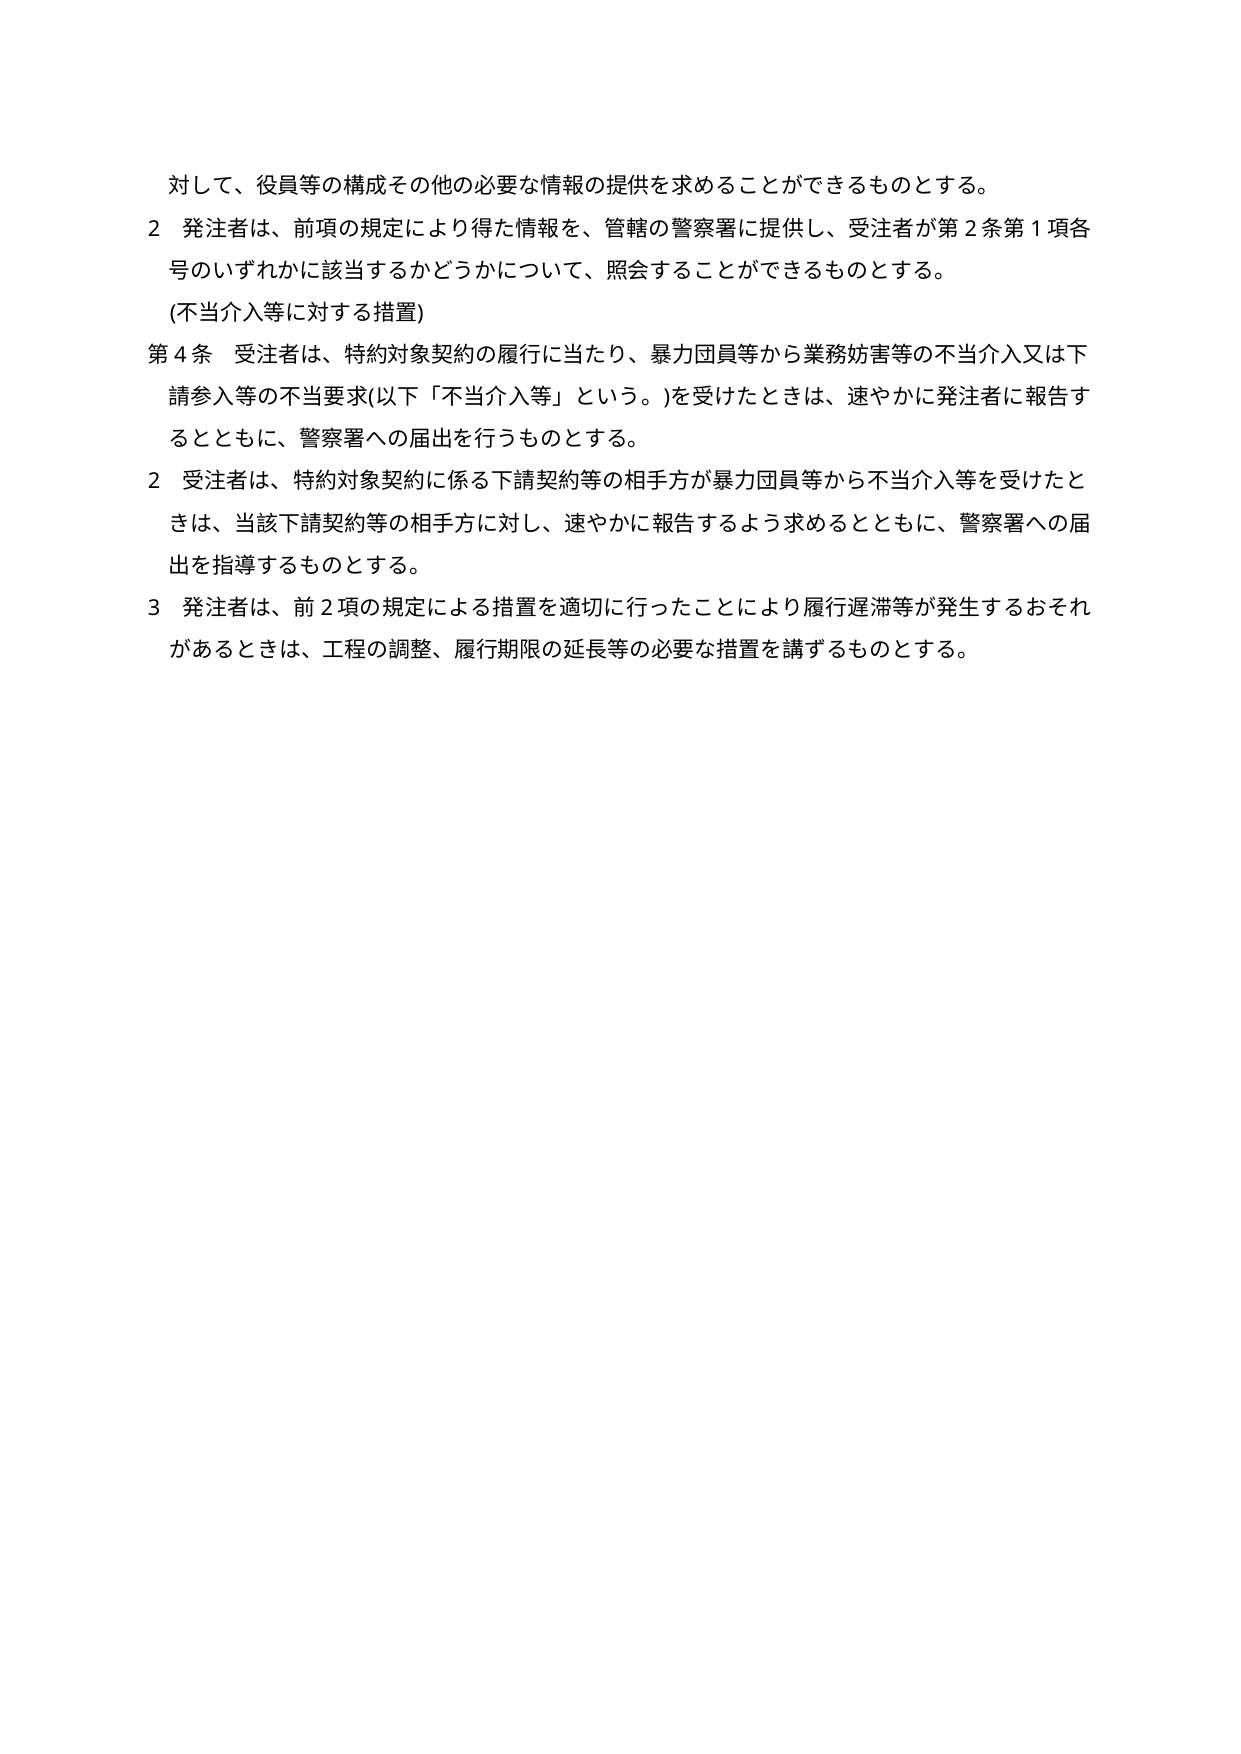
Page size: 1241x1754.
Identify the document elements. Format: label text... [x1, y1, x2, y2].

text (不当介入等に対する措置) [148, 295, 1092, 327]
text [148, 168, 1092, 200]
text 2 受注者は、特約対象契約に係る下請契約等の相手方が暴力団員等から不当介入等を受けたときは、当該下請契約等の相手方に対し、速やかに報告するよう求めるとともに、警察署への届出を指導するものとする。 [148, 463, 1092, 579]
text 2 発注者は、前項の規定により得た情報を、管轄の警察署に提供し、受注者が第2条第1項各号のいずれかに該当するかどうかについて、照会することができるものとする。 [148, 211, 1092, 284]
text 3 発注者は、前2項の規定による措置を適切に行ったことにより履行遅滞等が発生するおそれがあるときは、工程の調整、履行期限の延長等の必要な措置を講ずるものとする。 [148, 590, 1092, 664]
text 第4条 受注者は、特約対象契約の履行に当たり、暴力団員等から業務妨害等の不当介入又は下請参入等の不当要求(以下「不当介入等」という。)を受けたときは、速やかに発注者に報告するとともに、警察署への届出を行うものとする。 [148, 337, 1092, 453]
